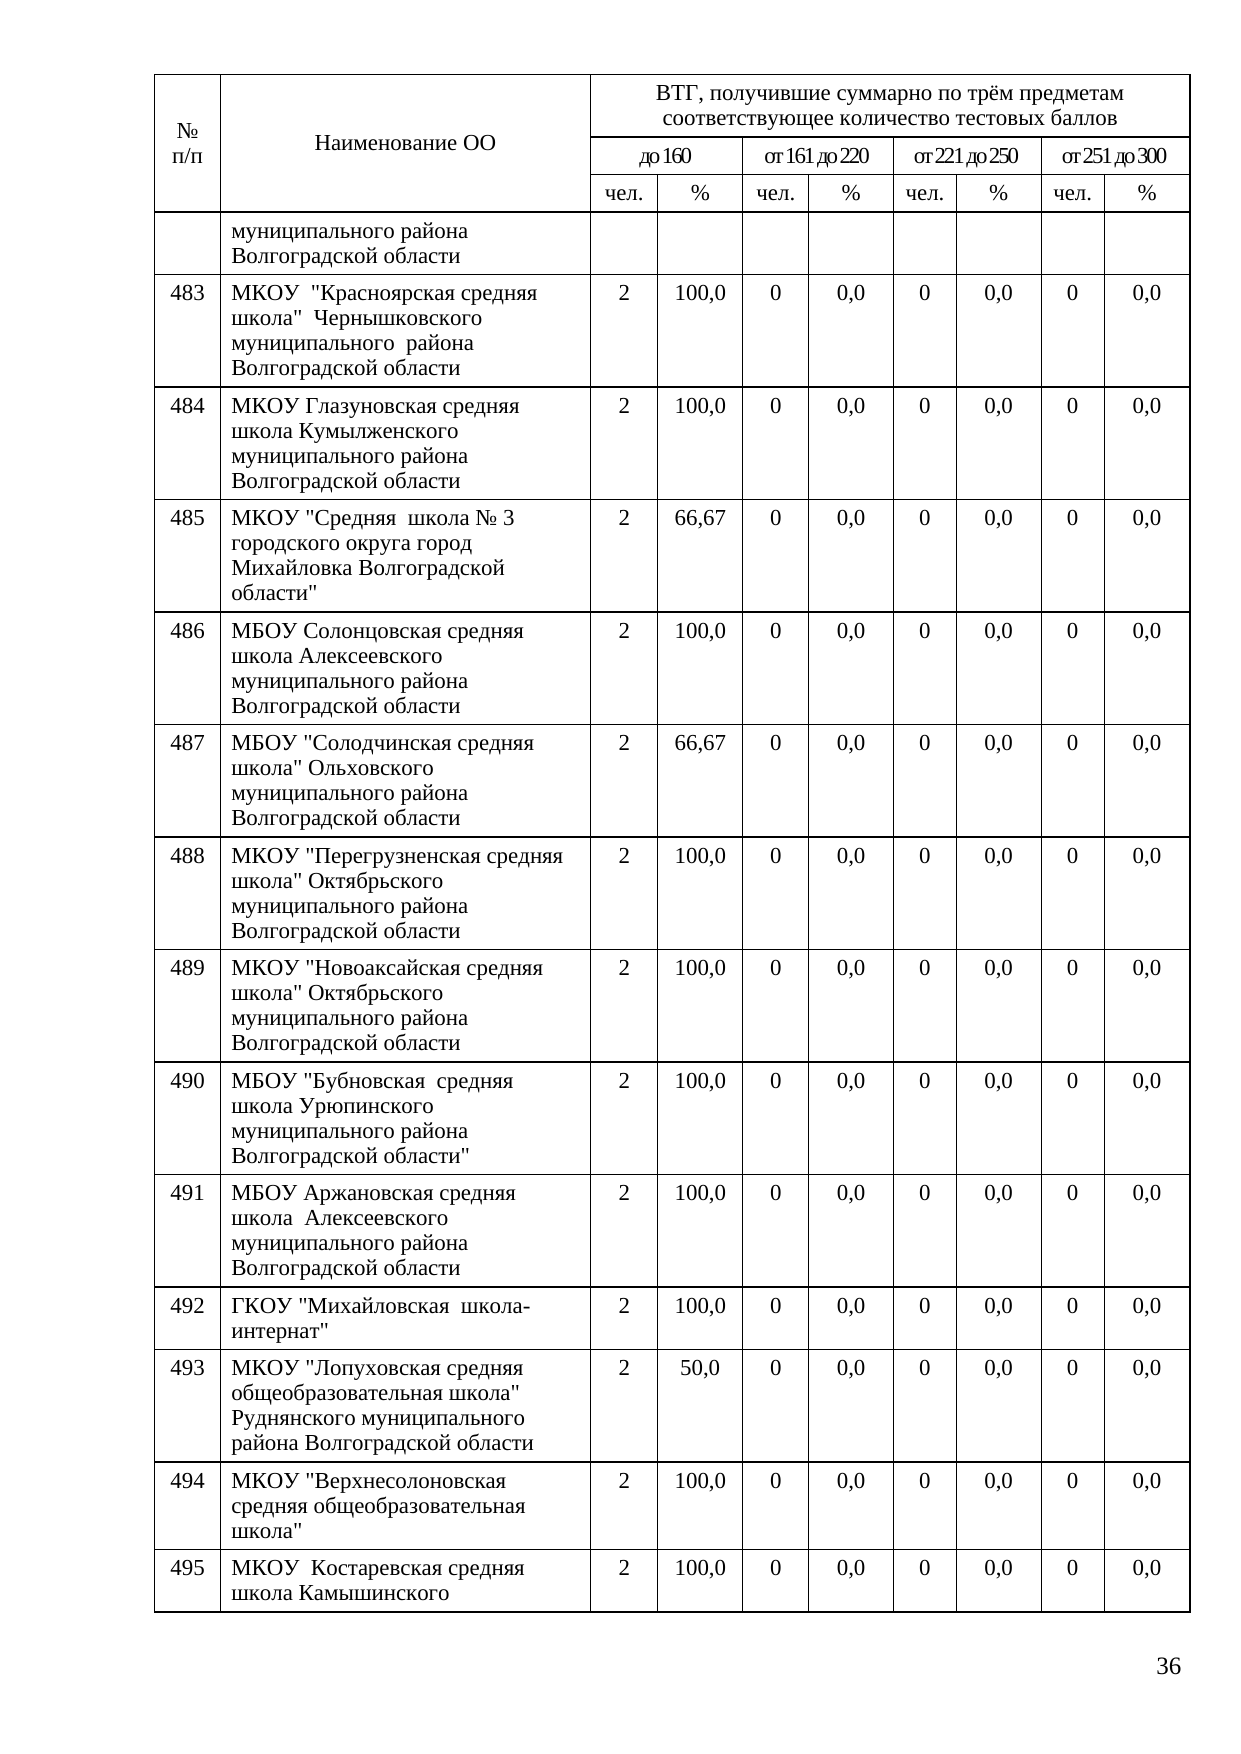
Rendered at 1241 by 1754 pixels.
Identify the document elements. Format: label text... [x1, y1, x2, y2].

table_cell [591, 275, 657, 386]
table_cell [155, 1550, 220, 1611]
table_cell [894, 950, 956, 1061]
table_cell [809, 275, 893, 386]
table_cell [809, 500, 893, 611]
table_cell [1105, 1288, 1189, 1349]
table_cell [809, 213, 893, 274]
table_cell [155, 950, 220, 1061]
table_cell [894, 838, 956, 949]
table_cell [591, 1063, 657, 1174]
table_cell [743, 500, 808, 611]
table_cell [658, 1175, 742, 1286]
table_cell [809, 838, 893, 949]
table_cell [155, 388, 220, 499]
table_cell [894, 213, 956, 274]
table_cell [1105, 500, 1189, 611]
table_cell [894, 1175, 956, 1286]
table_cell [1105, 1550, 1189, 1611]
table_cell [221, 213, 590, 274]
table_cell чел. [1042, 175, 1104, 211]
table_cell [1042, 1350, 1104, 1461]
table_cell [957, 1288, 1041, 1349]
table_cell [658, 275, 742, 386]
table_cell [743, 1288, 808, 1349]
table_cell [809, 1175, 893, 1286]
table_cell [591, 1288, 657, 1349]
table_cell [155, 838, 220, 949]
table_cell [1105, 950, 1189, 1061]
table_cell от 221 до 250 [894, 138, 1041, 174]
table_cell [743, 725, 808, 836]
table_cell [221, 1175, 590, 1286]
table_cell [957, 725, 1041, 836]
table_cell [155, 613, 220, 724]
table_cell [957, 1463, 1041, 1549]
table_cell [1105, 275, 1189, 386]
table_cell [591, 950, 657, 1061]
table_cell чел. [743, 175, 808, 211]
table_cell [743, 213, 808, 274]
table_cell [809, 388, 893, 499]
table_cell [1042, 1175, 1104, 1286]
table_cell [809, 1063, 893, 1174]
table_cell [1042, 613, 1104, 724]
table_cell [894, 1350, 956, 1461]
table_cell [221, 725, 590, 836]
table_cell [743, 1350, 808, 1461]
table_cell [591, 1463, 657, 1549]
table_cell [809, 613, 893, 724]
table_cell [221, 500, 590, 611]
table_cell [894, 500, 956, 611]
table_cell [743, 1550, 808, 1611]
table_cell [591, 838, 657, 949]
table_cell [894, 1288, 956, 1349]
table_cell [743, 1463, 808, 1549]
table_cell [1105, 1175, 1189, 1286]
table_cell чел. [894, 175, 956, 211]
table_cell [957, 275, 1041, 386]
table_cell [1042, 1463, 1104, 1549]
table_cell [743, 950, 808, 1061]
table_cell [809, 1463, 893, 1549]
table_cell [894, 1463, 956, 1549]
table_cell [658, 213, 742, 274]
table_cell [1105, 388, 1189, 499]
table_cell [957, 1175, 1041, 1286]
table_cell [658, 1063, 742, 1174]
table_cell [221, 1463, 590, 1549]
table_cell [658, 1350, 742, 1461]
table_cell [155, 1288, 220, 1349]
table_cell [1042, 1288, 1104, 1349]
table_header ВТГ, получившие суммарно по трём предметам соответствующее количество тестовых баллов [591, 75, 1189, 136]
table_cell % [957, 175, 1041, 211]
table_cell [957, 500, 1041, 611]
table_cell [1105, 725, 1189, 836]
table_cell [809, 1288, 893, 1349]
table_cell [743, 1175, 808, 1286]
table_cell от 251 до 300 [1042, 138, 1189, 174]
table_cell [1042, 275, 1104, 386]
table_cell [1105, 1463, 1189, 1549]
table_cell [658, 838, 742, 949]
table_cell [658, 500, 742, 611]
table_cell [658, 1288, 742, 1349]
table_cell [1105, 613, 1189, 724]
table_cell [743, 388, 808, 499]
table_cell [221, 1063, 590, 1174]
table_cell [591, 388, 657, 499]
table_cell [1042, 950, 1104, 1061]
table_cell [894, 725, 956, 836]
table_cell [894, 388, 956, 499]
table_header Наименование ОО [221, 75, 590, 211]
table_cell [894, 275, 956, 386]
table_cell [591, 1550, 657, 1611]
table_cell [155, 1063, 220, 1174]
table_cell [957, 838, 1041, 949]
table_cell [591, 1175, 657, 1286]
table_cell от 161 до 220 [743, 138, 893, 174]
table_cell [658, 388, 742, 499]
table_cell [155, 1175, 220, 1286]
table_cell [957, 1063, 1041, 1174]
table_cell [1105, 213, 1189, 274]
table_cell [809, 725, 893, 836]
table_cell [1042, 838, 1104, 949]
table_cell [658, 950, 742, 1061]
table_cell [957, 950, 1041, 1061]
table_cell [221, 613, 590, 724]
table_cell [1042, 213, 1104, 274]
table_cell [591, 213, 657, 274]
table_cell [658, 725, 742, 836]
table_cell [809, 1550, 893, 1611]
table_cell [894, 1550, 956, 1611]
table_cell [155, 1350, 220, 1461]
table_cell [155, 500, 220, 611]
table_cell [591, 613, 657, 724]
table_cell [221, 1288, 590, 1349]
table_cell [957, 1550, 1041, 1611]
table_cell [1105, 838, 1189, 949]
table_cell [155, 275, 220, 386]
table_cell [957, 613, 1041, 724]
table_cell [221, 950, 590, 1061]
table_cell до 160 [591, 138, 742, 174]
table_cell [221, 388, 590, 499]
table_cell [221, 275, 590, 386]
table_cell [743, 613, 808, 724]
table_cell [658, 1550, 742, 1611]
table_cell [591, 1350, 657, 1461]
table_cell чел. [591, 175, 657, 211]
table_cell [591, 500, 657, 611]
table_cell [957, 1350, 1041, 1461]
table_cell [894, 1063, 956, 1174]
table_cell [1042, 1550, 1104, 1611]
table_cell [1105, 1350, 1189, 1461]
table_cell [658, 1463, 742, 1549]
table_cell % [1105, 175, 1189, 211]
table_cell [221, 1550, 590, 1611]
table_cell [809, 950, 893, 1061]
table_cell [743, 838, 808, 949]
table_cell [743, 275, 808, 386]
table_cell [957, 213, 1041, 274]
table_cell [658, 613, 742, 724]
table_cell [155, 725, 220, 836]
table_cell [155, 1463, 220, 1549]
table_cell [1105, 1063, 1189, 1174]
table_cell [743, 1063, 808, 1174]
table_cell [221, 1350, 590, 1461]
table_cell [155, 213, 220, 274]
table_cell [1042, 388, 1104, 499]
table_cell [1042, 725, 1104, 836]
table_cell % [809, 175, 893, 211]
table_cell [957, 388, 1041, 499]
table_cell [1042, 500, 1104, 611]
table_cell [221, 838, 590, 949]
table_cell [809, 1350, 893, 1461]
table_header № п/п [155, 75, 220, 211]
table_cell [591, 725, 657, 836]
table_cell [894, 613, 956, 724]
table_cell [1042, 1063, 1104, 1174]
table_cell % [658, 175, 742, 211]
